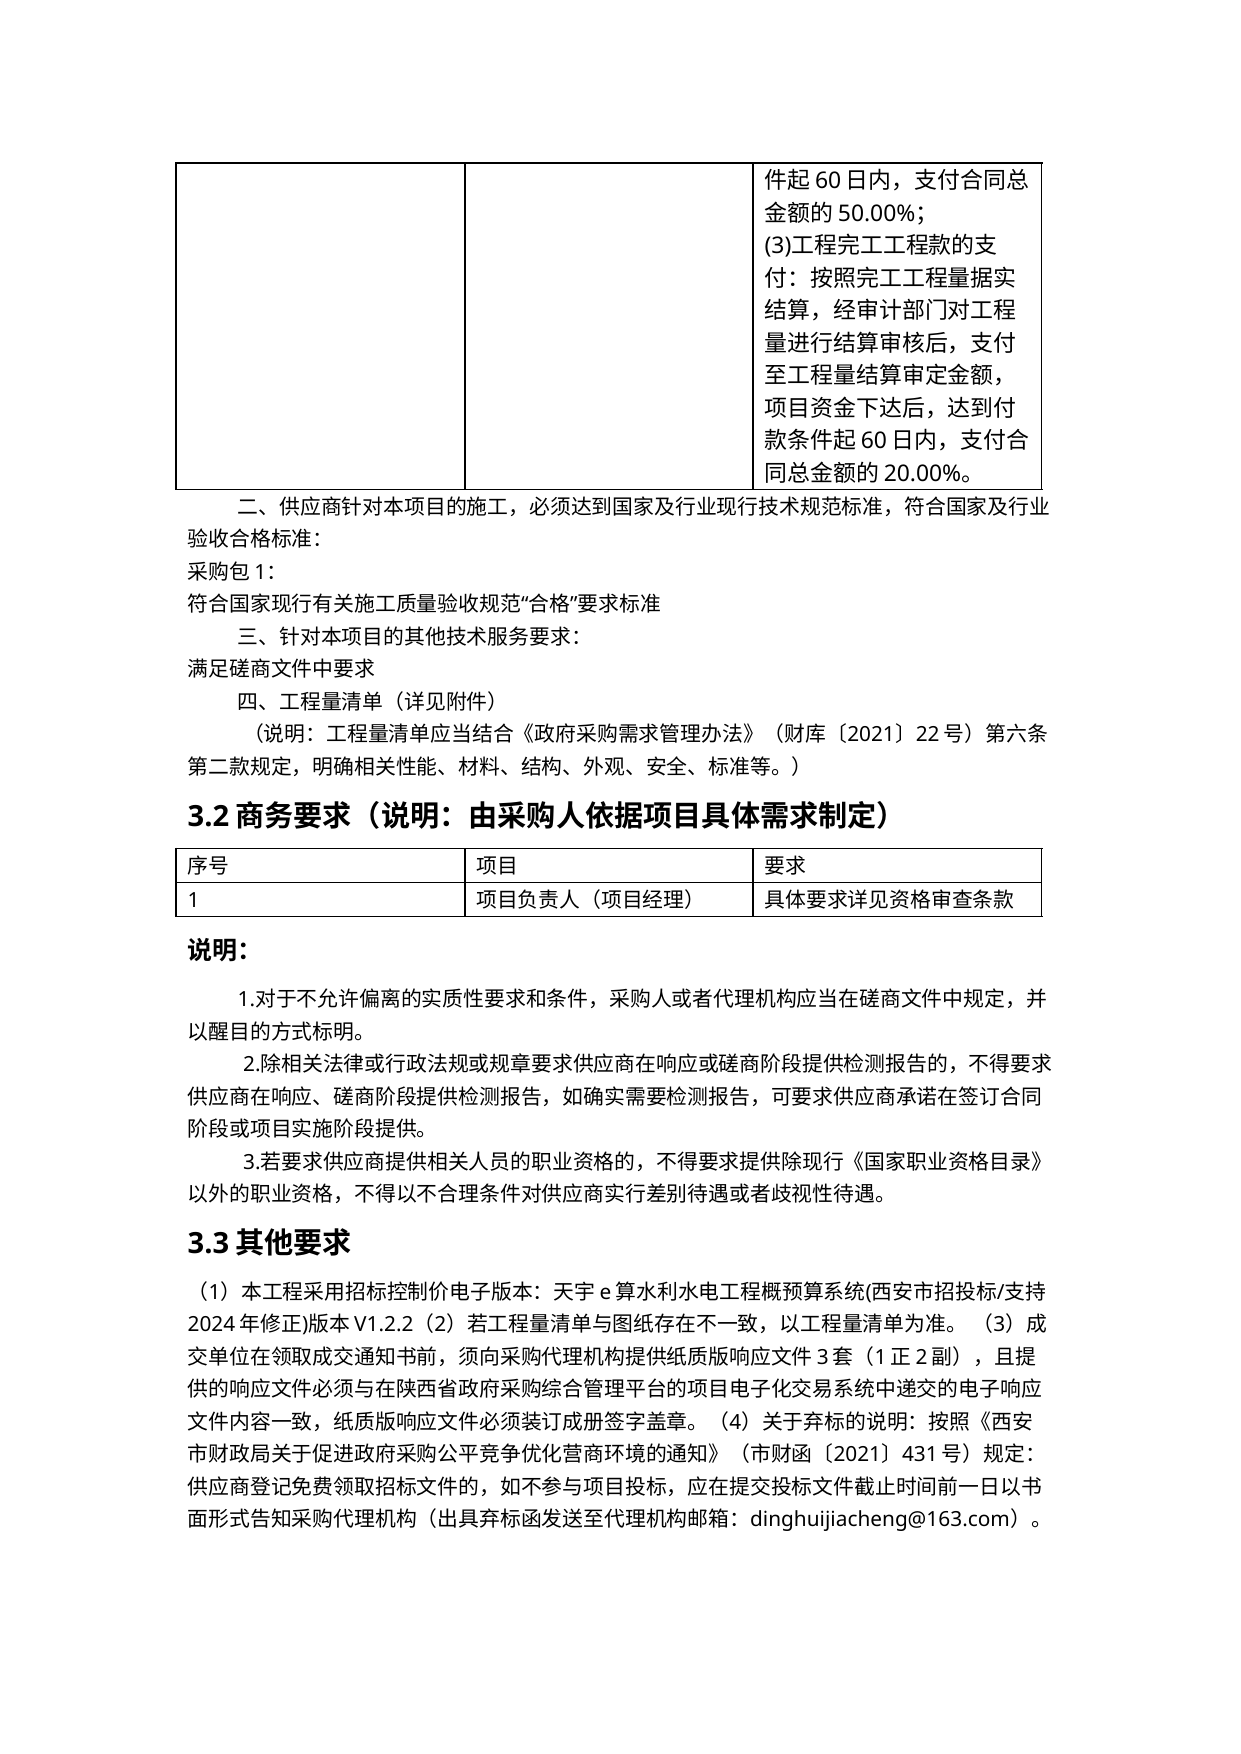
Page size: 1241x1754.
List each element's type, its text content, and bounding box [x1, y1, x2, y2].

text 三、针对本项目的其他技术服务要求： [187, 620, 1053, 653]
table_cell 具体要求详见资格审查条款 [754, 883, 1041, 916]
text （说明：工程量清单应当结合《政府采购需求管理办法》（财库〔2021〕22号）第六条第二款规定，明确相关性能、材料、结构、外观、安全、标准等。） [187, 718, 1053, 783]
text 符合国家现行有关施工质量验收规范“合格”要求标准 [187, 588, 1053, 620]
table_header 项目 [466, 849, 752, 882]
table_cell 项目负责人（项目经理） [466, 883, 752, 916]
table_header 要求 [754, 849, 1041, 882]
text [187, 1275, 1053, 1535]
table_cell ★ [466, 164, 752, 488]
text 采购包1： [187, 555, 1053, 588]
text 二、供应商针对本项目的施工，必须达到国家及行业现行技术规范标准，符合国家及行业验收合格标准： [187, 490, 1053, 555]
text 2.除相关法律或行政法规或规章要求供应商在响应或磋商阶段提供检测报告的，不得要求供应商在响应、磋商阶段提供检测报告，如确实需要检测报告，可要求供应商承诺在签订合同阶段或项目实施阶段提供。 [187, 1047, 1053, 1145]
table_cell 1 [177, 164, 464, 488]
text 3.3其他要求 [187, 1210, 1053, 1275]
text 3.若要求供应商提供相关人员的职业资格的，不得要求提供除现行《国家职业资格目录》以外的职业资格，不得以不合理条件对供应商实行差别待遇或者歧视性待遇。 [187, 1145, 1053, 1210]
text 四、工程量清单（详见附件） [187, 685, 1053, 718]
text 3.2商务要求（说明：由采购人依据项目具体需求制定） [187, 783, 1053, 848]
table_header 序号 [177, 849, 464, 882]
text 满足磋商文件中要求 [187, 653, 1053, 685]
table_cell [754, 164, 1041, 488]
table_cell 1 [177, 883, 464, 916]
text 1.对于不允许偏离的实质性要求和条件，采购人或者代理机构应当在磋商文件中规定，并以醒目的方式标明。 [187, 982, 1053, 1047]
text 说明： [187, 917, 1053, 982]
